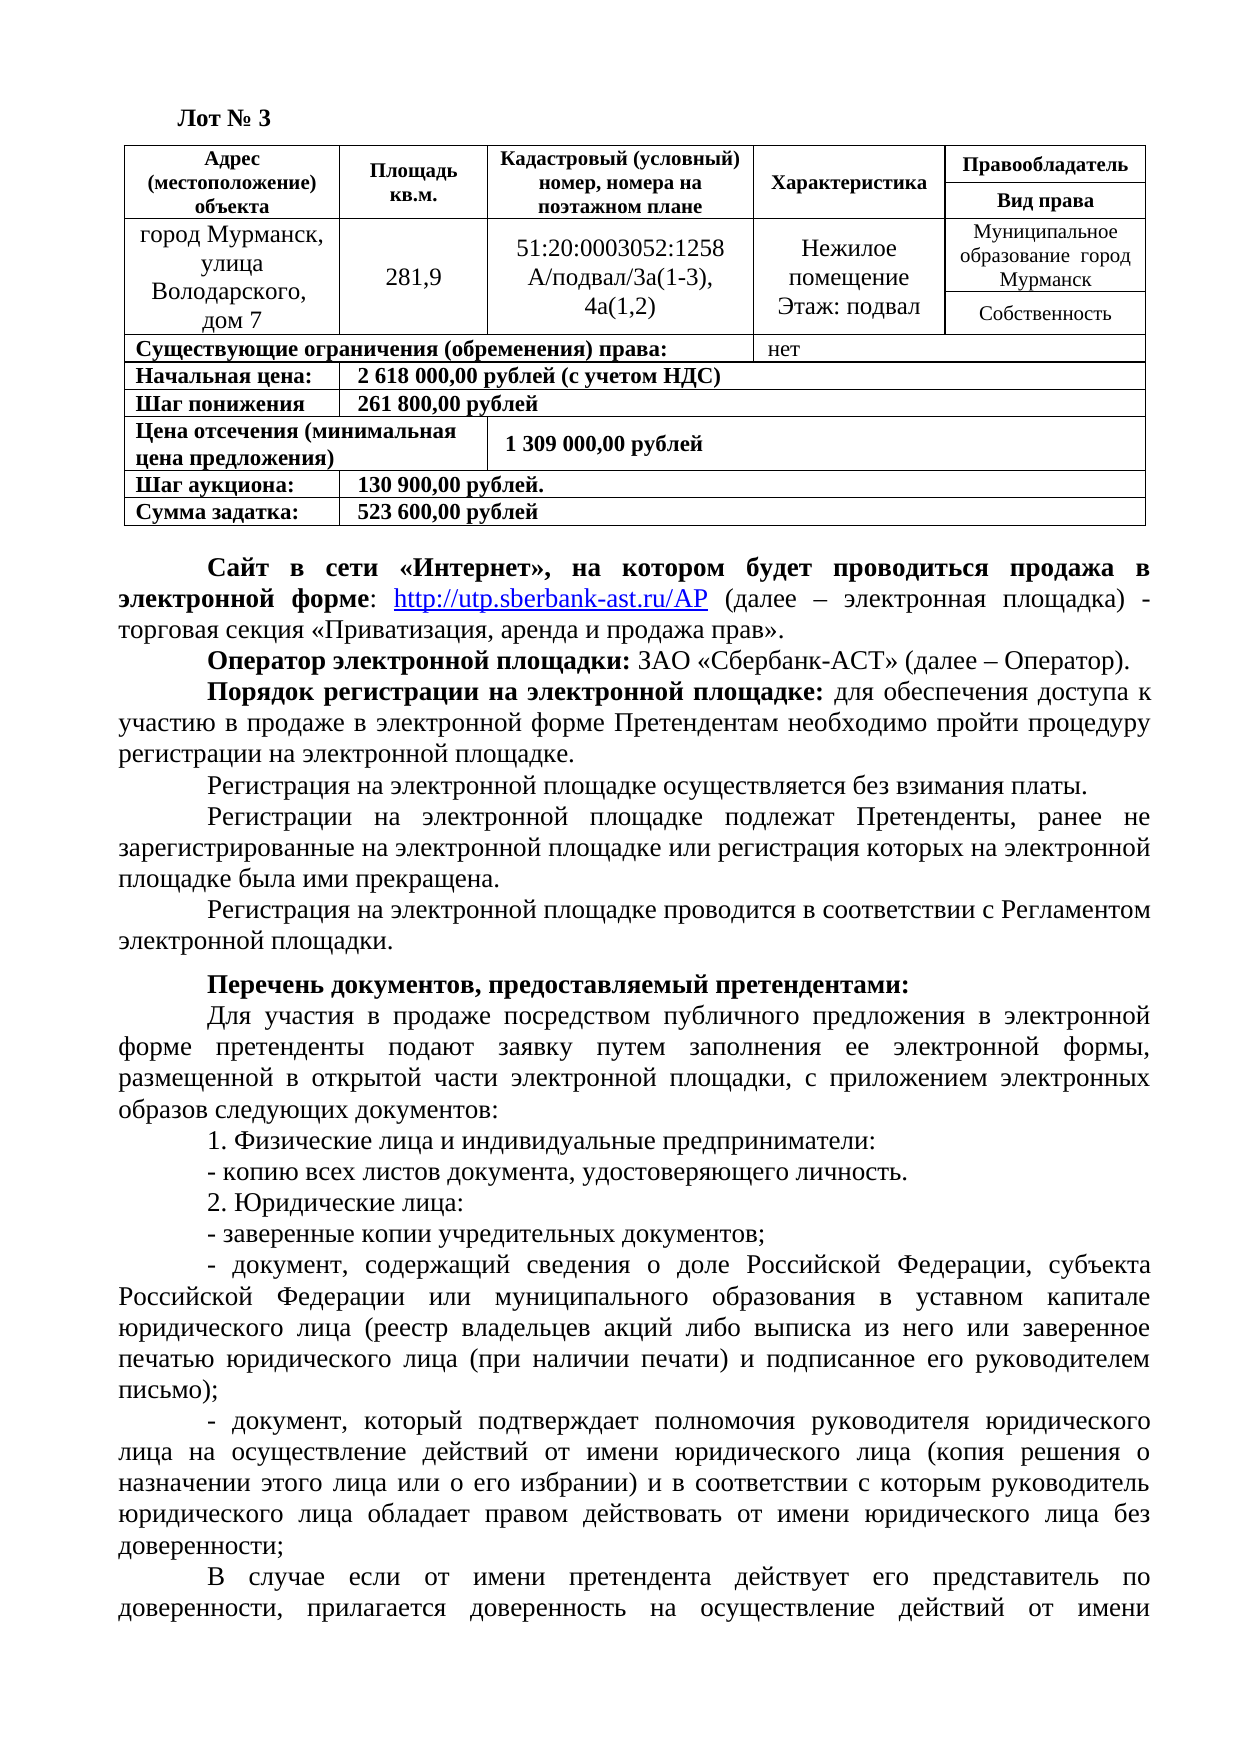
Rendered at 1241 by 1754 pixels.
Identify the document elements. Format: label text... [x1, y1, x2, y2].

table_cell 523 600,00 рублей [340, 498, 1145, 525]
text 2. Юридические лица: [118, 1186, 1152, 1217]
table_cell 51:20:0003052:1258 А/подвал/3а(1-3), 4а(1,2) [488, 219, 753, 334]
table_cell нет [754, 335, 1145, 361]
text Регистрация на электронной площадке проводится в соответствии с Регламентом электронной площадки. [118, 893, 1152, 956]
text Для участия в продаже посредством публичного предложения в электронной форме претенденты подают заявку путем заполнения ее электронной формы, размещенной в открытой части электронной площадки, с приложением электронных образов следующих документов: [118, 999, 1152, 1124]
table_header Характеристика [754, 146, 944, 218]
text Регистрация на электронной площадке осуществляется без взимания платы. [118, 769, 1152, 800]
table_cell 261 800,00 рублей [340, 390, 1145, 416]
table_header Адрес (местоположение) объекта [125, 146, 339, 218]
table_header Кадастровый (условный) номер, номера на поэтажном плане [488, 146, 753, 218]
table_cell 1 309 000,00 рублей [488, 417, 1145, 470]
table_header Площадь кв.м. [340, 146, 487, 218]
table_cell Шаг аукциона: [125, 471, 339, 497]
text - документ, содержащий сведения о доле Российской Федерации, субъекта Российской Федерации или муниципального образования в уставном капитале юридического лица (реестр владельцев акций либо выписка из него или заверенное печатью юридического лица (при наличии печати) и подписанное его руководителем письмо); [118, 1248, 1152, 1404]
table_cell Вид права [946, 183, 1145, 218]
text Сайт в сети «Интернет», на котором будет проводиться продажа в электронной форме: http://utp.sberbank-ast.ru/AP (далее – электронная площадка) - торговая секция «Приватизация, аренда и продажа прав». [118, 551, 1152, 644]
text - документ, который подтверждает полномочия руководителя юридического лица на осуществление действий от имени юридического лица (копия решения о назначении этого лица или о его избрании) и в соответствии с которым руководитель юридического лица обладает правом действовать от имени юридического лица без доверенности; [118, 1404, 1152, 1560]
text Регистрации на электронной площадке подлежат Претенденты, ранее не зарегистрированные на электронной площадке или регистрация которых на электронной площадке была ими прекращена. [118, 800, 1152, 893]
table_cell Существующие ограничения (обременения) права: [125, 335, 753, 361]
table_cell Собственность [946, 292, 1145, 334]
text Лот № 3 [118, 103, 1152, 132]
table_header Правообладатель [946, 146, 1145, 182]
text Порядок регистрации на электронной площадке: для обеспечения доступа к участию в продаже в электронной форме Претендентам необходимо пройти процедуру регистрации на электронной площадке. [118, 675, 1152, 769]
table_cell Нежилое помещение Этаж: подвал [754, 219, 944, 334]
text Перечень документов, предоставляемый претендентами: [118, 968, 1152, 999]
text - копию всех листов документа, удостоверяющего личность. [118, 1155, 1152, 1186]
table_cell город Мурманск, улица Володарского, дом 7 [125, 219, 339, 334]
table_cell Цена отсечения (минимальная цена предложения) [125, 417, 487, 470]
text 1. Физические лица и индивидуальные предприниматели: [118, 1124, 1152, 1155]
table_cell Муниципальное образование город Мурманск [946, 219, 1145, 291]
table_cell Сумма задатка: [125, 498, 339, 525]
table_cell 281,9 [340, 219, 487, 334]
table_cell Начальная цена: [125, 363, 339, 389]
text Оператор электронной площадки: ЗАО «Сбербанк-АСТ» (далее – Оператор). [118, 644, 1146, 675]
table_cell 130 900,00 рублей. [340, 471, 1145, 497]
table_cell 2 618 000,00 рублей (с учетом НДС) [340, 363, 1145, 389]
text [118, 1560, 1152, 1622]
table_cell Шаг понижения [125, 390, 339, 416]
text - заверенные копии учредительных документов; [118, 1217, 1152, 1248]
